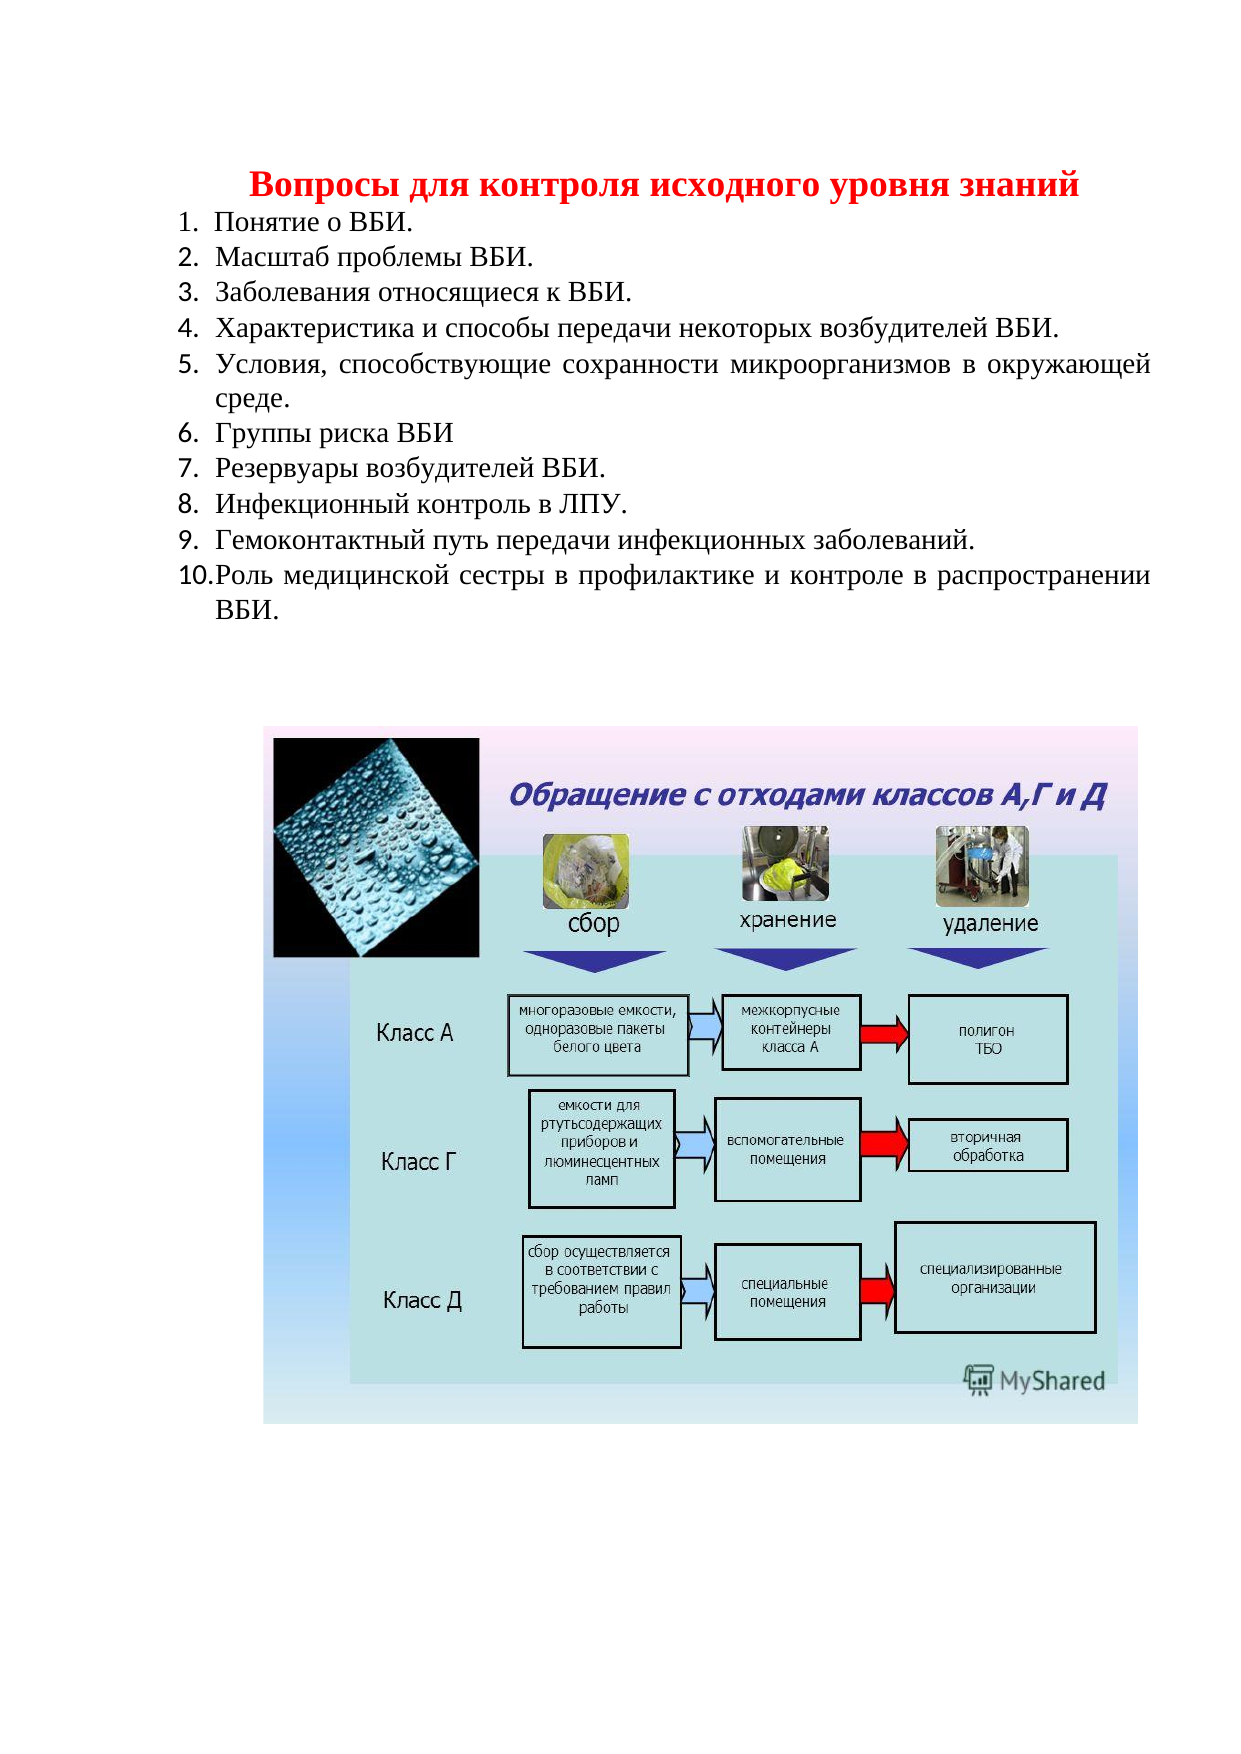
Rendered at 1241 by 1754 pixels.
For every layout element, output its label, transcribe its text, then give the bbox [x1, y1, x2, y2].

list Масштаб проблемы ВБИ. [177, 238, 1152, 273]
list Заболевания относящиеся к ВБИ. [177, 273, 1152, 309]
list Характеристика и способы передачи некоторых возбудителей ВБИ. [177, 309, 1152, 345]
list Инфекционный контроль в ЛПУ. [177, 485, 1152, 521]
list Группы риска ВБИ [177, 414, 1152, 449]
text Вопросы для контроля исходного уровня знаний [177, 161, 1152, 204]
list Роль медицинской сестры в профилактике и контроле в распространении ВБИ. [177, 556, 1152, 626]
list Условия, способствующие сохранности микроорганизмов в окружающей среде. [177, 345, 1152, 414]
picture [263, 726, 1138, 1424]
list Резервуары возбудителей ВБИ. [177, 449, 1152, 485]
text 1. Понятие о ВБИ. [177, 204, 1152, 238]
list Гемоконтактный путь передачи инфекционных заболеваний. [177, 521, 1152, 556]
